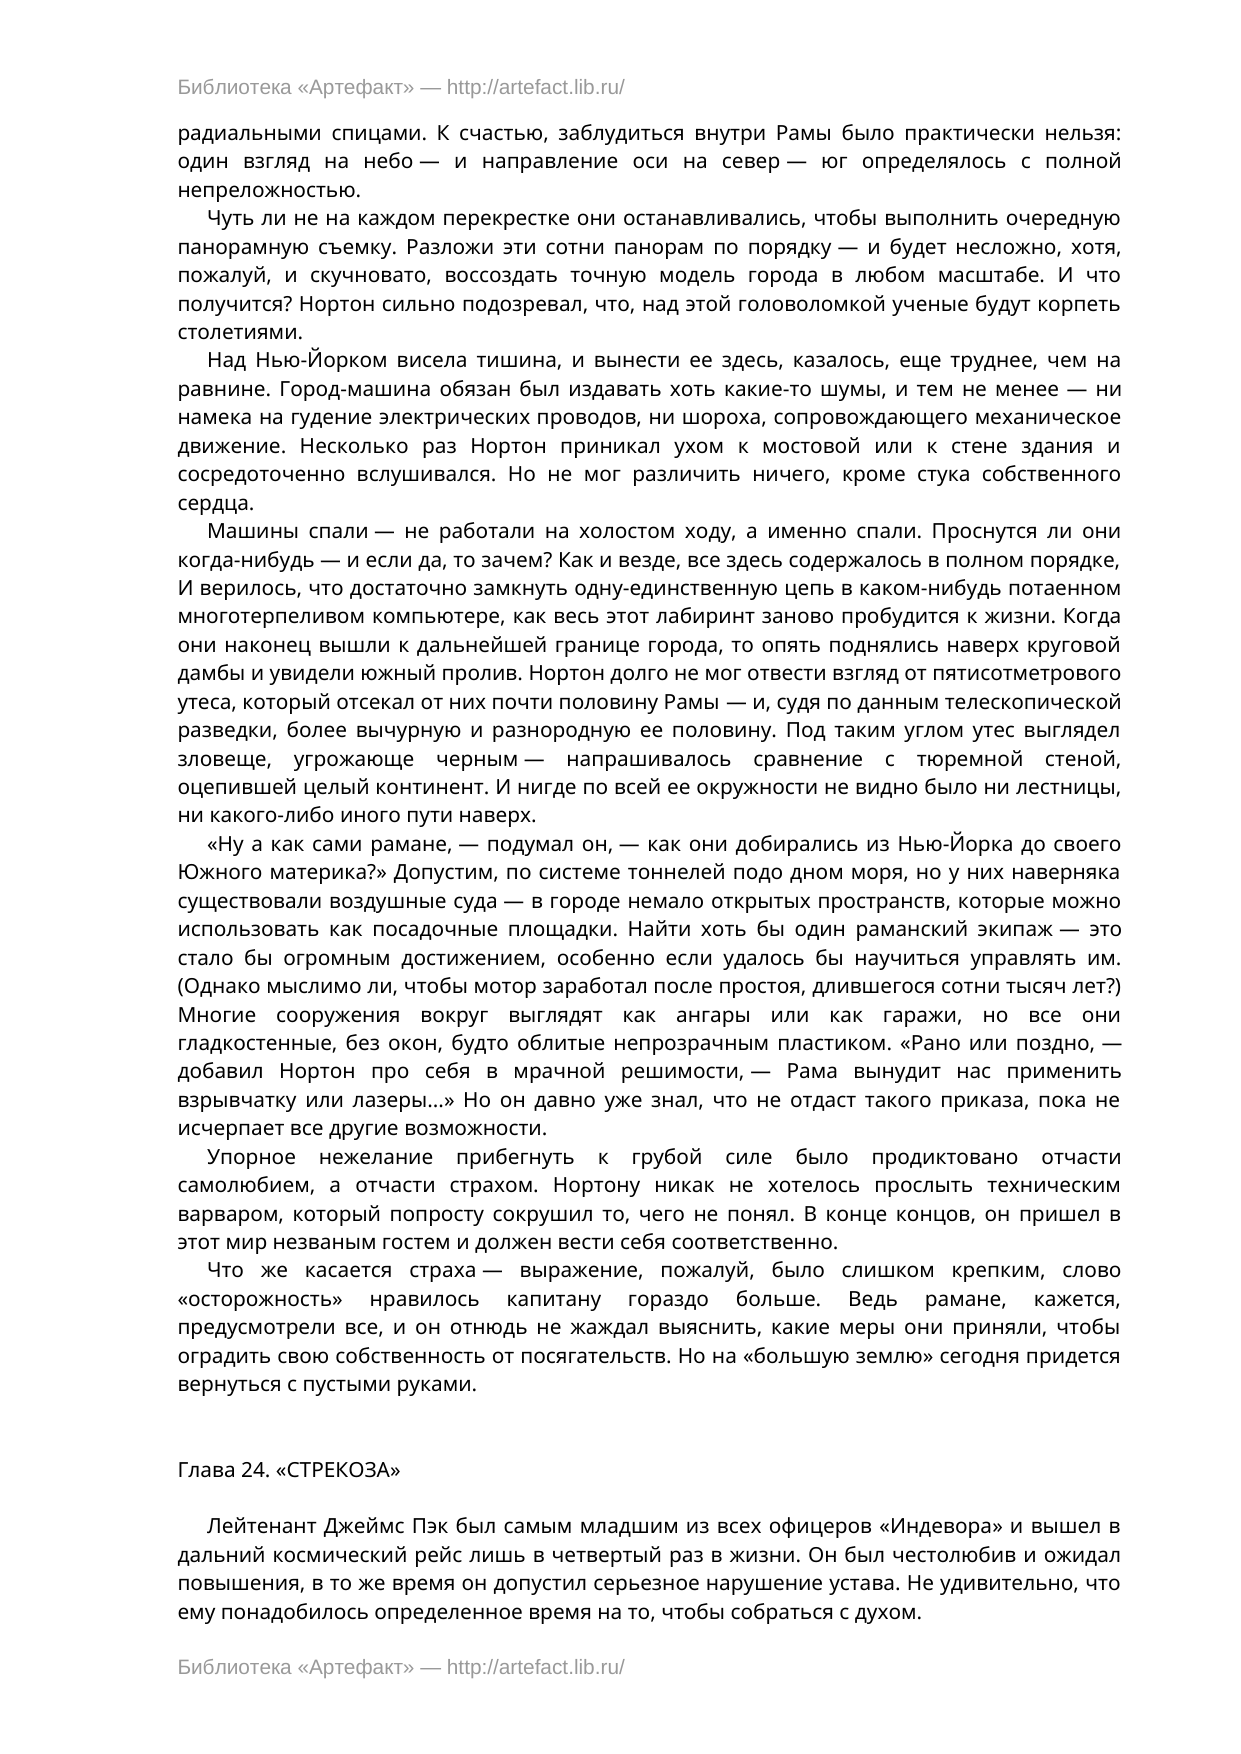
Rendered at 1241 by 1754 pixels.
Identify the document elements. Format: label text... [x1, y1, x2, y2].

text Над Нью-Йорком висела тишина, и вынести ее здесь, казалось, еще труднее, чем на равнине. Город-машина обязан был издавать хоть какие-то шумы, и тем не менее — ни намека на гудение электрических проводов, ни шороха, сопровождающего механическое движение. Несколько раз Нортон приникал ухом к мостовой или к стене здания и сосредоточенно вслушивался. Но не мог различить ничего, кроме стука собственного сердца. [177, 346, 1122, 516]
text «Ну а как сами рамане, — подумал он, — как они добирались из Нью-Йорка до своего Южного материка?» Допустим, по системе тоннелей подо дном моря, но у них наверняка существовали воздушные суда — в городе немало открытых пространств, которые можно использовать как посадочные площадки. Найти хоть бы один раманский экипаж — это стало бы огромным достижением, особенно если удалось бы научиться управлять им. (Однако мыслимо ли, чтобы мотор заработал после простоя, длившегося сотни тысяч лет?) Многие сооружения вокруг выглядят как ангары или как гаражи, но все они гладкостенные, без окон, будто облитые непрозрачным пластиком. «Рано или поздно, — добавил Нортон про себя в мрачной решимости, — Рама вынудит нас применить взрывчатку или лазеры...» Но он давно уже знал, что не отдаст такого приказа, пока не исчерпает все другие возможности. [177, 829, 1122, 1142]
text Лейтенант Джеймс Пэк был самым младшим из всех офицеров «Индевора» и вышел в дальний космический рейс лишь в четвертый раз в жизни. Он был честолюбив и ожидал повышения, в то же время он допустил серьезное нарушение устава. Не удивительно, что ему понадобилось определенное время на то, чтобы собраться с духом. [177, 1512, 1122, 1625]
text Чуть ли не на каждом перекрестке они останавливались, чтобы выполнить очередную панорамную съемку. Разложи эти сотни панорам по порядку — и будет несложно, хотя, пожалуй, и скучновато, воссоздать точную модель города в любом масштабе. И что получится? Нортон сильно подозревал, что, над этой головоломкой ученые будут корпеть столетиями. [177, 203, 1122, 346]
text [177, 118, 1122, 203]
text Упорное нежелание прибегнуть к грубой силе было продиктовано отчасти самолюбием, а отчасти страхом. Нортону никак не хотелось прослыть техническим варваром, который попросту сокрушил то, чего не понял. В конце концов, он пришел в этот мир незваным гостем и должен вести себя соответственно. [177, 1142, 1122, 1256]
text Что же касается страха — выражение, пожалуй, было слишком крепким, слово «осторожность» нравилось капитану гораздо больше. Ведь рамане, кажется, предусмотрели все, и он отнюдь не жаждал выяснить, какие меры они приняли, чтобы оградить свою собственность от посягательств. Но на «большую землю» сегодня придется вернуться с пустыми руками. [177, 1256, 1122, 1398]
text Глава 24. «СТРЕКОЗА» [177, 1455, 1122, 1483]
text Машины спали — не работали на холостом ходу, а именно спали. Проснутся ли они когда-нибудь — и если да, то зачем? Как и везде, все здесь содержалось в полном порядке, И верилось, что достаточно замкнуть одну-единственную цепь в каком-нибудь потаенном многотерпеливом компьютере, как весь этот лабиринт заново пробудится к жизни. Когда они наконец вышли к дальнейшей границе города, то опять поднялись наверх круговой дамбы и увидели южный пролив. Нортон долго не мог отвести взгляд от пятисотметрового утеса, который отсекал от них почти половину Рамы — и, судя по данным телескопической разведки, более вычурную и разнородную ее половину. Под таким углом утес выглядел зловеще, угрожающе черным — напрашивалось сравнение с тюремной стеной, оцепившей целый континент. И нигде по всей ее окружности не видно было ни лестницы, ни какого-либо иного пути наверх. [177, 516, 1122, 829]
